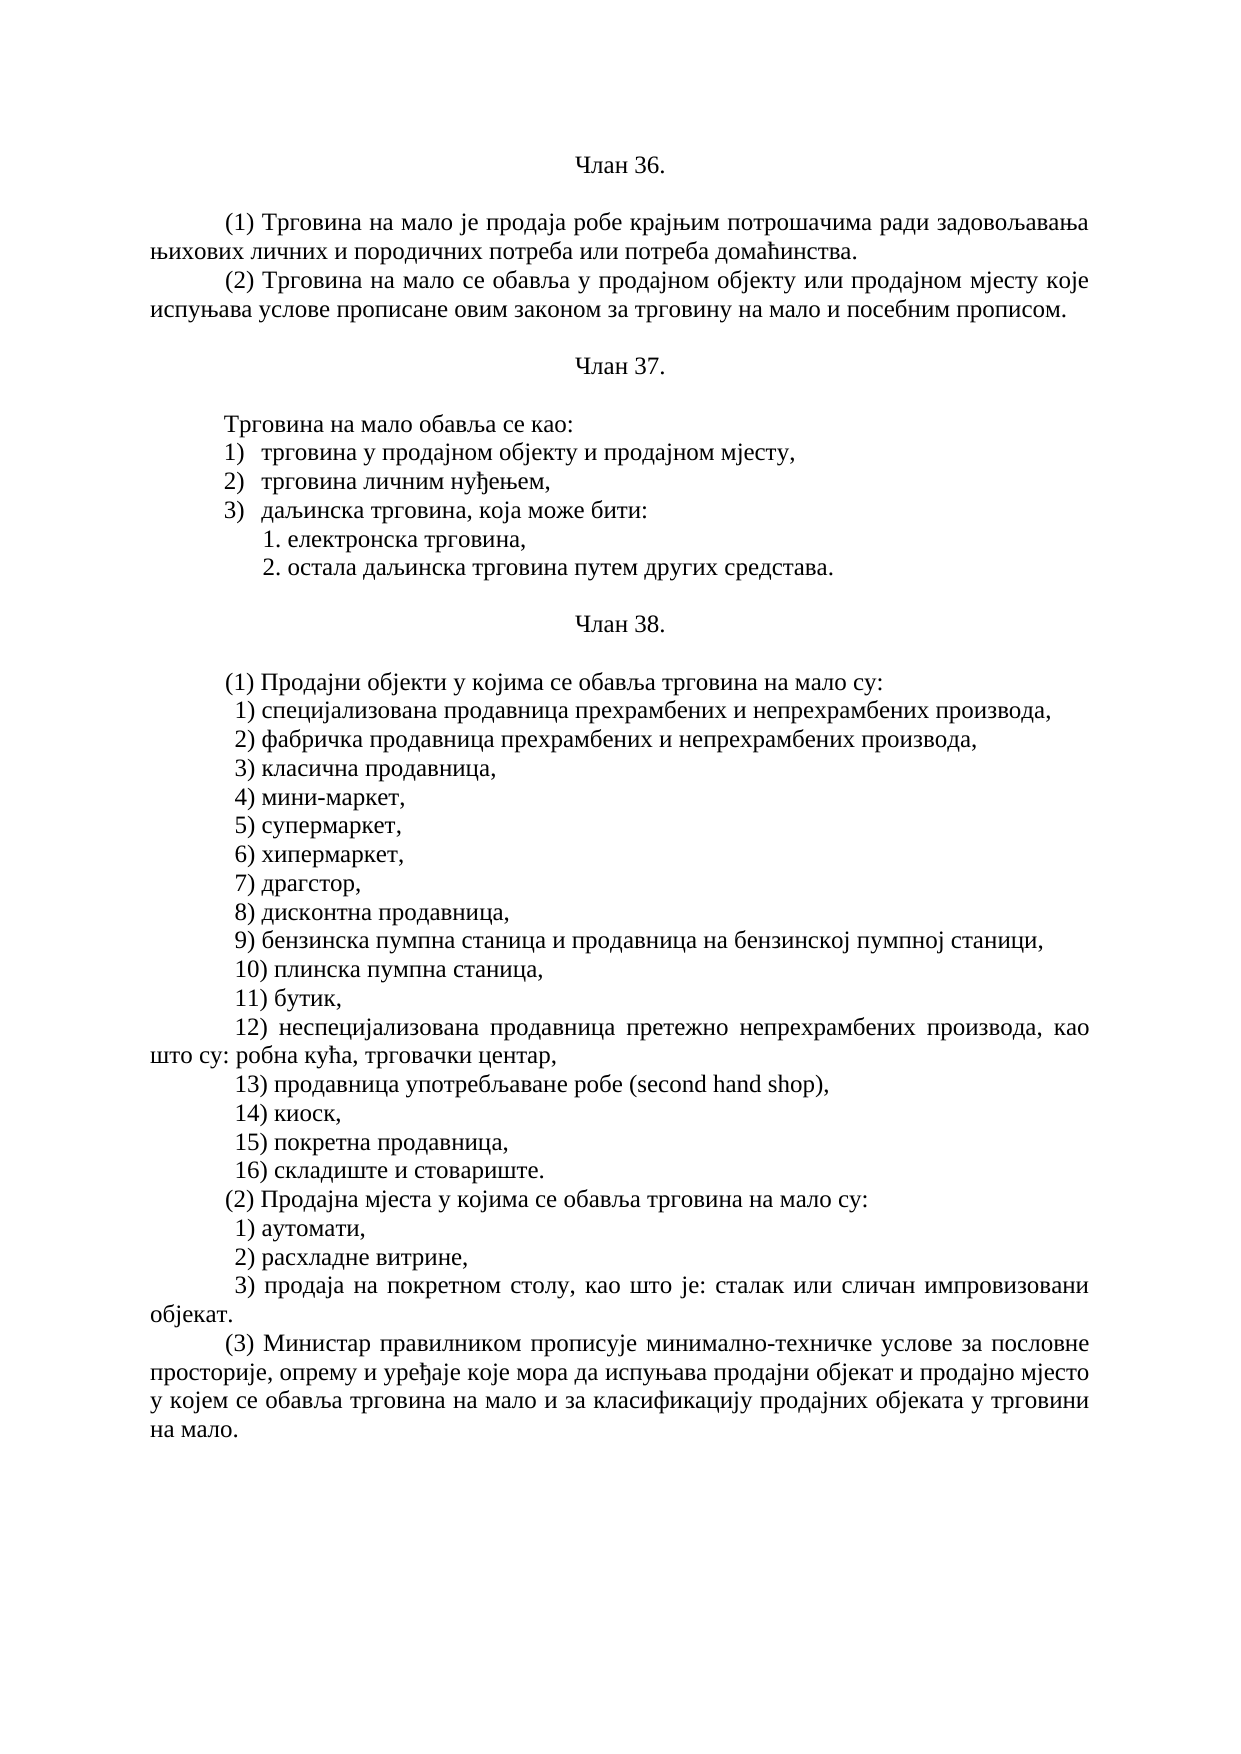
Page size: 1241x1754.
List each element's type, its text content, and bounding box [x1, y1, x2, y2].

text 13) продавница употребљаване робе (second hand shop), [150, 1069, 1090, 1098]
text 10) плинска пумпна станица, [150, 954, 1090, 983]
text (2) Продајна мјеста у којима се обавља трговина на мало су: [150, 1184, 1090, 1213]
text 8) дисконтна продавница, [150, 897, 1090, 926]
text 6) хипермаркет, [150, 839, 1090, 868]
text 1) специјализована продавница прехрамбених и непрехрамбених производа, [150, 696, 1090, 724]
text (1) Трговина на мало је продаја робе крајњим потрошачима ради задовољавања њихових личних и породичних потреба или потреба домаћинства. [150, 207, 1090, 265]
text 9) бензинска пумпна станица и продавница на бензинској пумпној станици, [150, 926, 1090, 954]
text (1) Продајни објекти у којима се обавља трговина на мало су: [150, 667, 1090, 696]
text Члан 38. [150, 609, 1090, 638]
text (2) Трговина на мало се обавља у продајном објекту или продајном мјесту које испуњава услове прописане овим законом за трговину на мало и посебним прописом. [150, 265, 1090, 322]
text (3) Министар правилником прописује минимално-техничке услове за пословне просторије, опрему и уређаје које мора да испуњава продајни објекат и продајно мјесто у којем се обавља трговина на мало и за класификацију продајних објеката у трговини на мало. [150, 1328, 1090, 1443]
text 4) мини-маркет, [150, 782, 1090, 811]
list трговина у продајном објекту и продајном мјесту, [224, 437, 1090, 466]
text 2) расхладне витрине, [150, 1242, 1090, 1271]
text 14) киоск, [150, 1098, 1090, 1127]
text 15) покретна продавница, [150, 1127, 1090, 1156]
list трговина личним нуђењем, [224, 466, 1090, 495]
text 11) бутик, [150, 983, 1090, 1012]
text 12) неспецијализована продавница претежно непрехрамбених производа, као што су: робна кућа, трговачки центар, [150, 1012, 1090, 1069]
text 3) продаја на покретном столу, као што је: сталак или сличан импровизовани објекат. [150, 1271, 1090, 1328]
text 5) супермаркет, [150, 811, 1090, 839]
text Члан 37. [150, 351, 1090, 380]
text 7) драгстор, [150, 868, 1090, 897]
text Трговина на мало обавља се као: [150, 409, 1090, 437]
text 1) аутомати, [150, 1213, 1090, 1242]
text 16) складиште и стовариште. [150, 1156, 1090, 1184]
text 3) класична продавница, [150, 753, 1090, 782]
text 2) фабричка продавница прехрамбених и непрехрамбених производа, [150, 724, 1090, 753]
text Члан 36. [150, 150, 1090, 179]
text 2. остала даљинска трговина путем других средстава. [261, 552, 1090, 581]
list даљинска трговина, која може бити: [224, 495, 1090, 524]
text 1. електронска трговина, [261, 524, 1090, 552]
